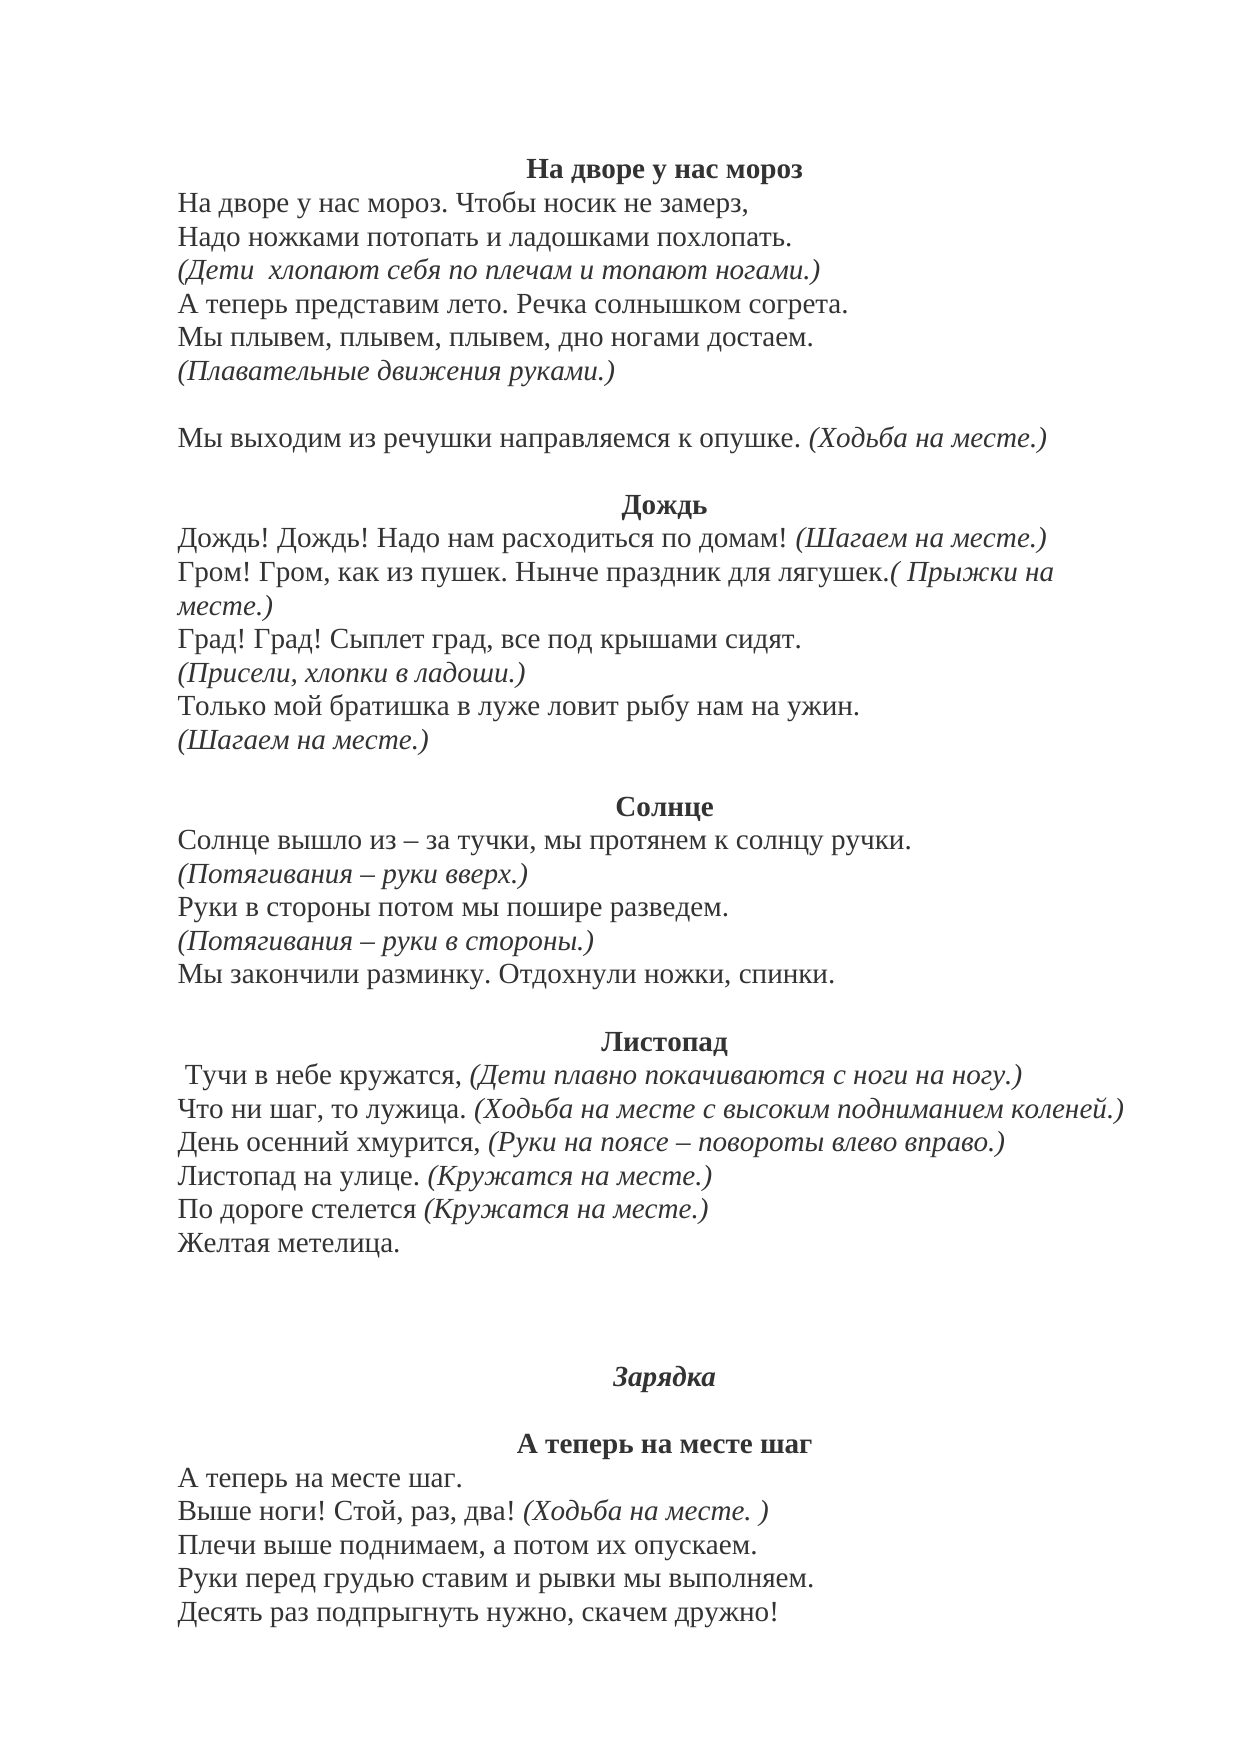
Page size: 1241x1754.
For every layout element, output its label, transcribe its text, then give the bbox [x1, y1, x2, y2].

text Десять раз подпрыгнуть нужно, скачем дружно! [177, 1594, 1152, 1627]
text (Потягивания – руки в стороны.) [177, 923, 1152, 957]
text Мы выходим из речушки направляемся к опушке. (Ходьба на месте.) [177, 420, 1152, 453]
text Руки перед грудью ставим и рывки мы выполняем. [177, 1560, 1152, 1594]
text Дождь [177, 487, 1152, 521]
text Мы плывем, плывем, плывем, дно ногами достаем. [177, 319, 1152, 353]
text Выше ноги! Стой, раз, два! (Ходьба на месте. ) [177, 1493, 1152, 1527]
text Руки в стороны потом мы пошире разведем. [177, 889, 1152, 923]
text Гром! Гром, как из пушек. Нынче праздник для лягушек.( Прыжки на месте.) [177, 554, 1152, 621]
text На дворе у нас мороз [177, 152, 1152, 185]
text Только мой братишка в луже ловит рыбу нам на ужин. [177, 688, 1152, 722]
text Зарядка [177, 1359, 1152, 1393]
text А теперь представим лето. Речка солнышком согрета. [177, 286, 1152, 319]
text Что ни шаг, то лужица. (Ходьба на месте с высоким подниманием коленей.) [177, 1091, 1152, 1124]
text Дождь! Дождь! Надо нам расходиться по домам! (Шагаем на месте.) [177, 521, 1152, 554]
text Листопад на улице. (Кружатся на месте.) [177, 1158, 1152, 1191]
text (Плавательные движения руками.) [177, 353, 1152, 386]
text Надо ножками потопать и ладошками похлопать. [177, 219, 1152, 252]
text Град! Град! Сыплет град, все под крышами сидят. [177, 621, 1152, 655]
text Листопад [177, 1024, 1152, 1057]
text (Потягивания – руки вверх.) [177, 856, 1152, 889]
text (Дети хлопают себя по плечам и топают ногами.) [177, 252, 1152, 286]
text (Присели, хлопки в ладоши.) [177, 655, 1152, 688]
text Мы закончили разминку. Отдохнули ножки, спинки. [177, 957, 1152, 990]
text Плечи выше поднимаем, а потом их опускаем. [177, 1527, 1152, 1560]
text (Шагаем на месте.) [177, 722, 1152, 755]
text День осенний хмурится, (Руки на поясе – повороты влево вправо.) [177, 1124, 1152, 1158]
text Солнце вышло из – за тучки, мы протянем к солнцу ручки. [177, 822, 1152, 856]
text Солнце [177, 789, 1152, 822]
text На дворе у нас мороз. Чтобы носик не замерз, [177, 185, 1152, 219]
text А теперь на месте шаг. [177, 1460, 1152, 1493]
text Желтая метелица. [177, 1225, 1152, 1258]
text А теперь на месте шаг [177, 1426, 1152, 1460]
text По дороге стелется (Кружатся на месте.) [177, 1191, 1152, 1225]
text Тучи в небе кружатся, (Дети плавно покачиваются с ноги на ногу.) [177, 1057, 1152, 1091]
